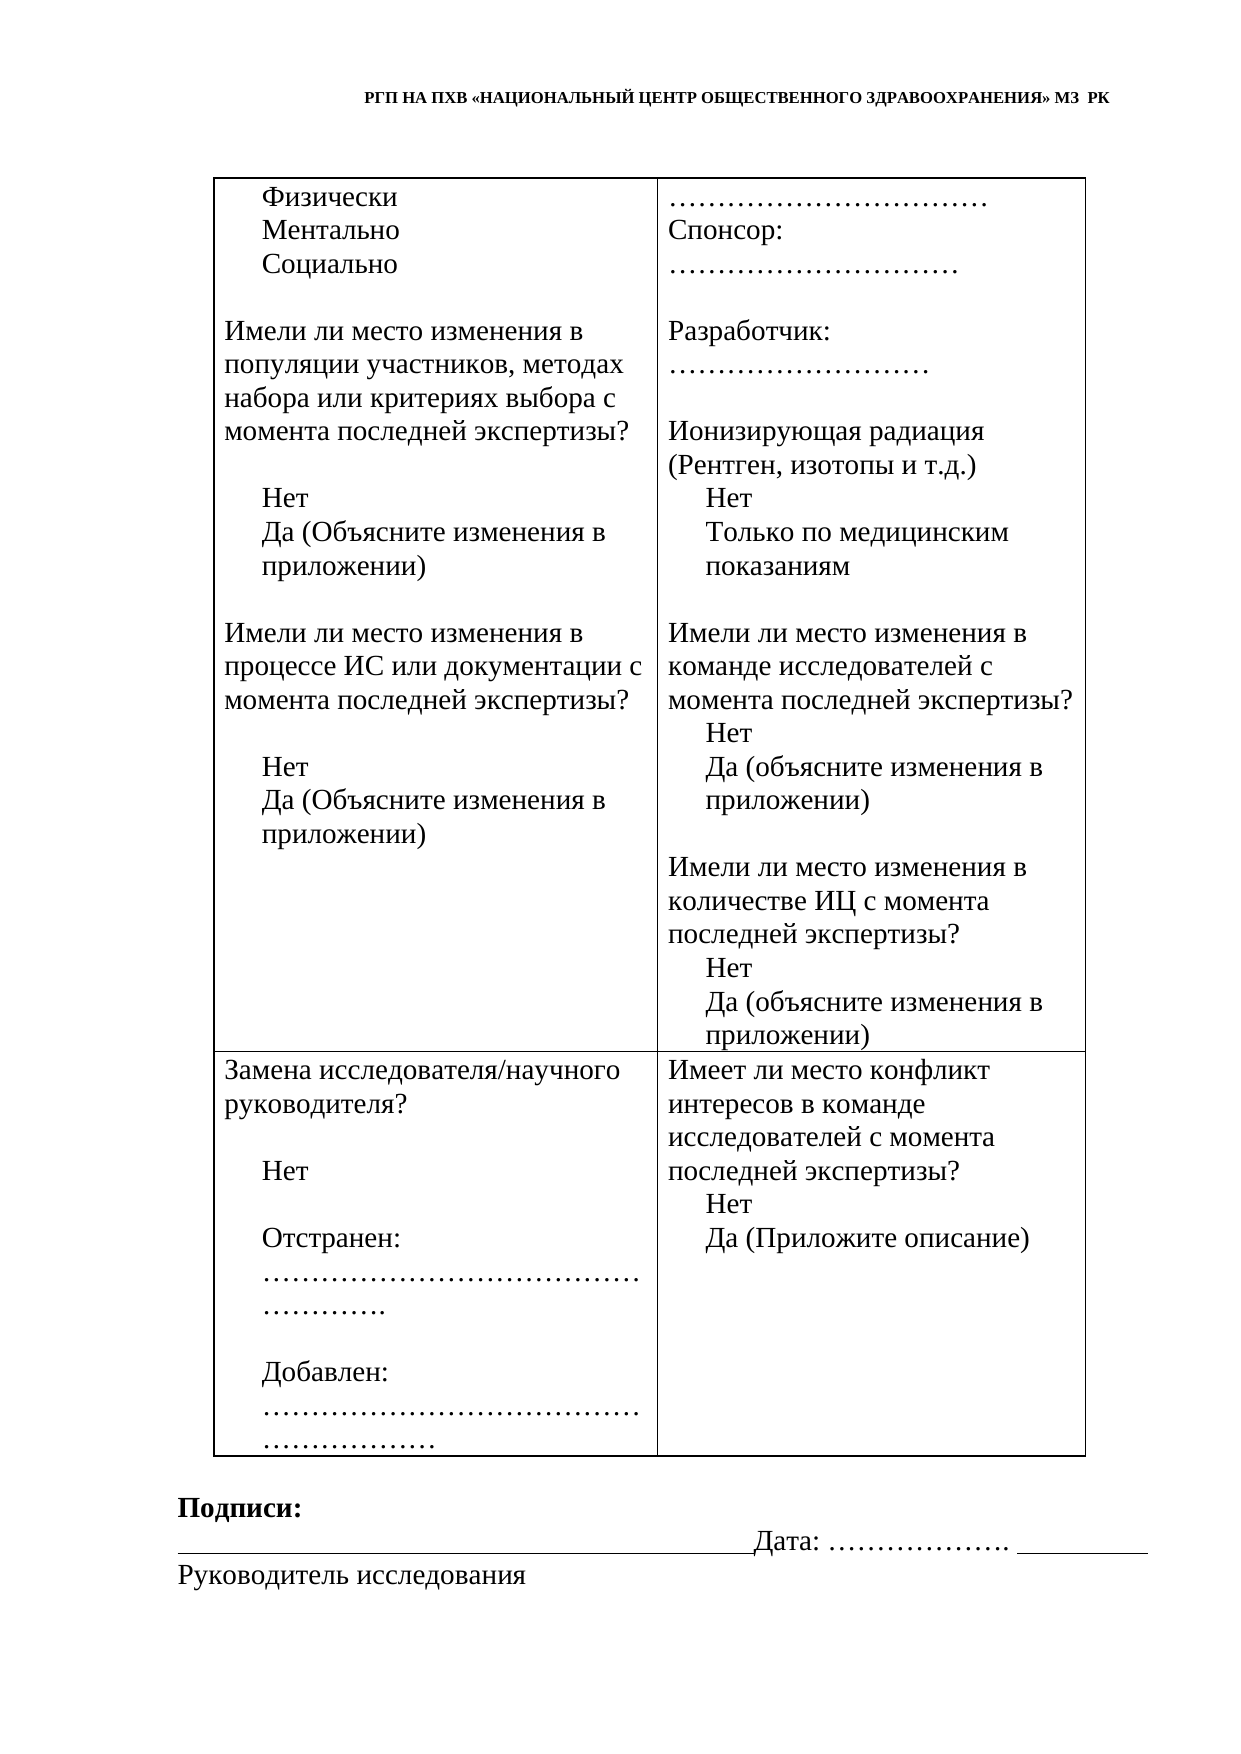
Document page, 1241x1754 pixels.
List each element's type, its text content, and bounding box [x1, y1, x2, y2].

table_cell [658, 179, 1085, 1051]
table_cell Имеет ли место конфликт интересов в команде исследователей с момента последней экспертизы? Нет Да (Приложите описание) [658, 1052, 1085, 1455]
text Дата: ………………. Руководитель исследования [177, 1523, 1152, 1591]
table_cell Замена исследователя/научного руководителя? Нет Отстранен:……………………………………………. Добавлен: ………………………………………………… [215, 1052, 657, 1455]
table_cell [215, 179, 657, 1051]
text Подписи: [177, 1490, 1152, 1523]
